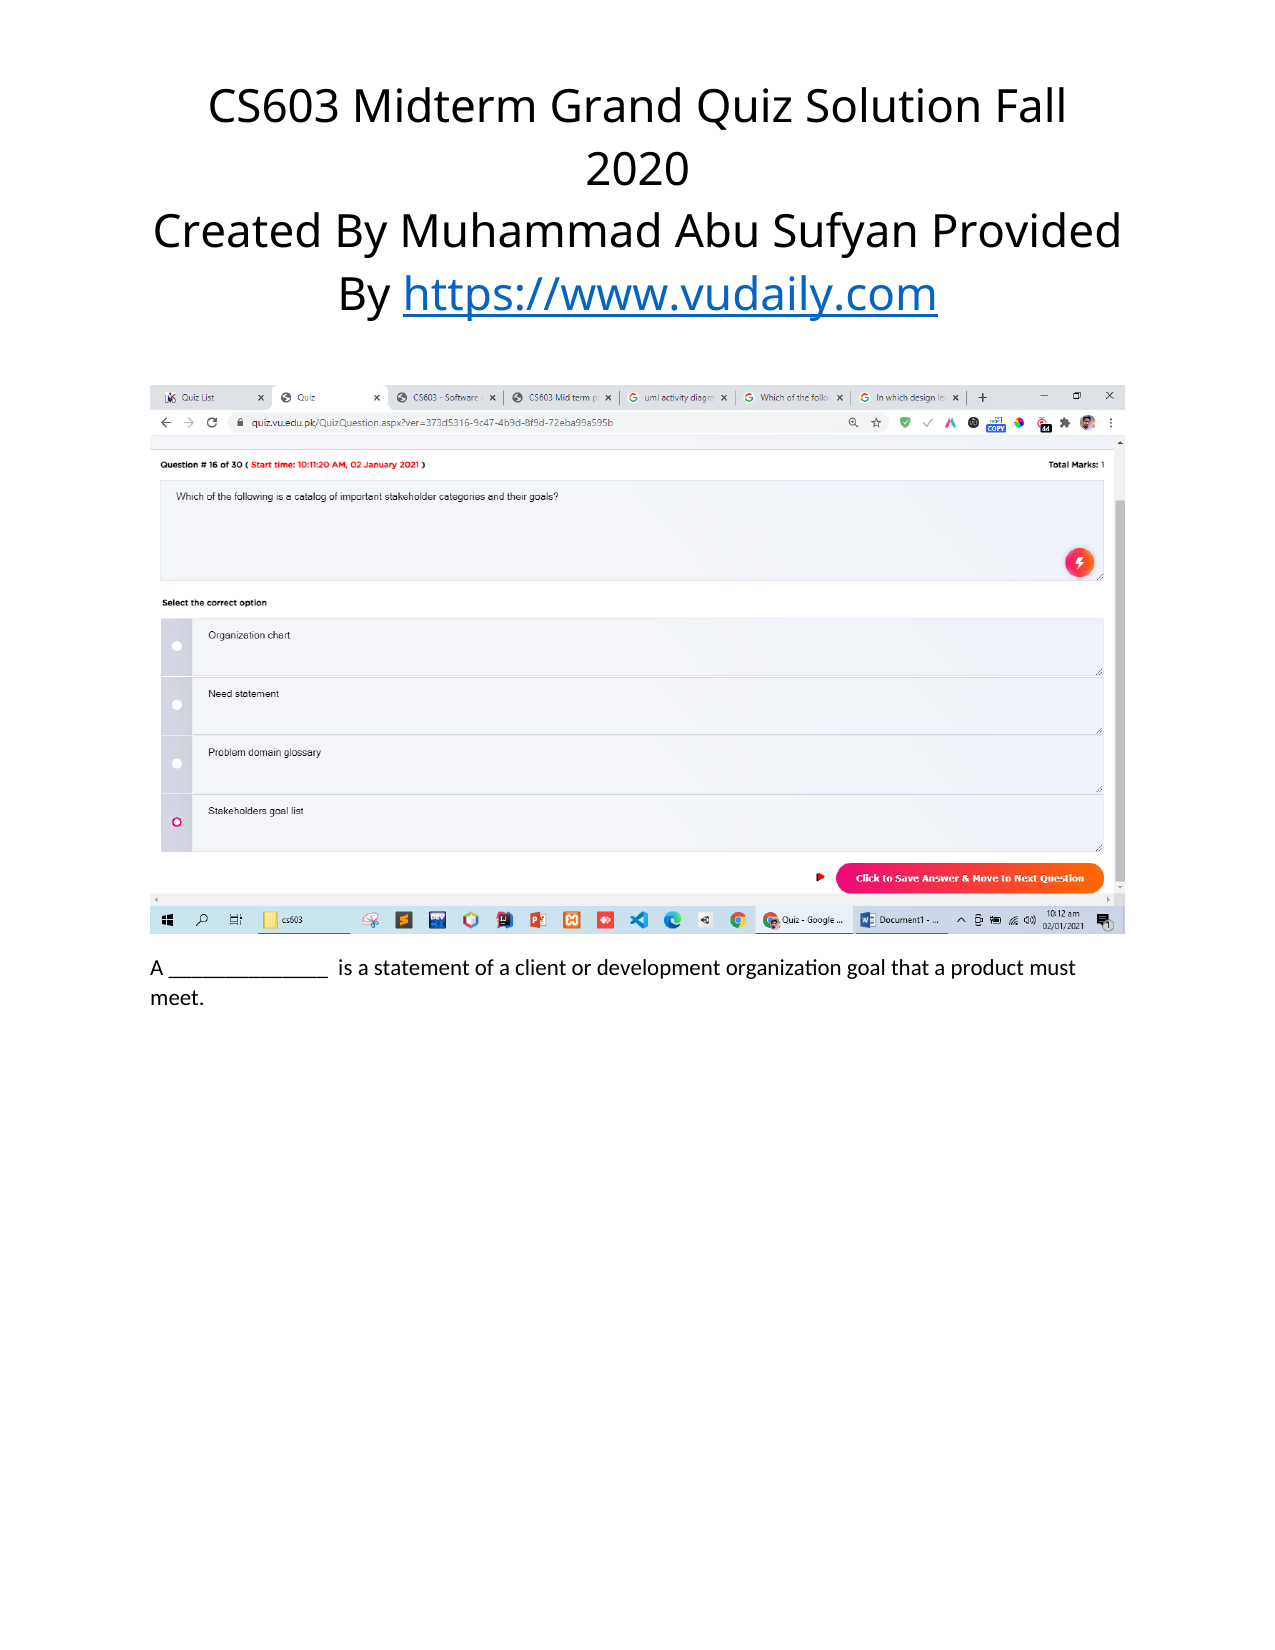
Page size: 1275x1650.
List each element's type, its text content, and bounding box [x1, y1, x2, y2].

text A ______________ is a statement of a client or development organization goal that a product must meet. [150, 953, 1125, 1011]
picture [150, 385, 1125, 934]
